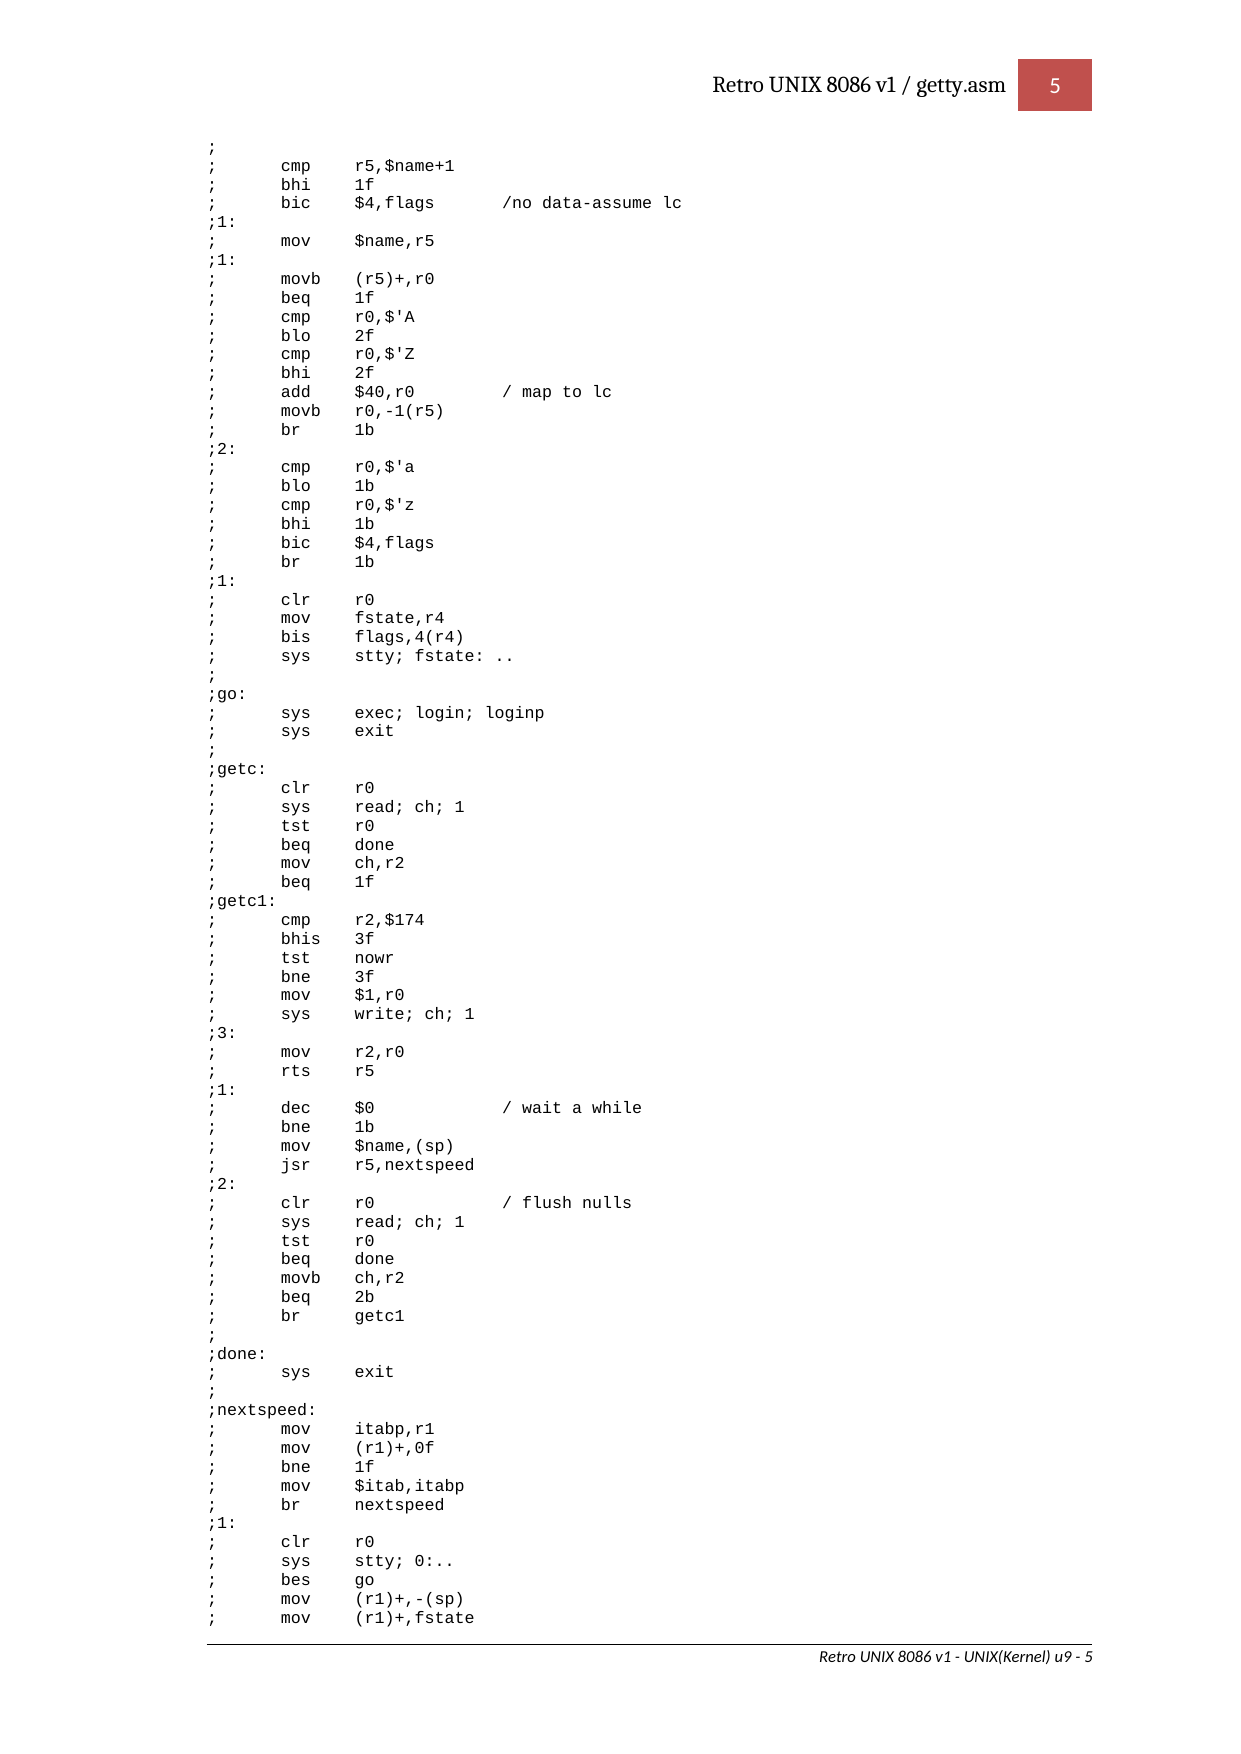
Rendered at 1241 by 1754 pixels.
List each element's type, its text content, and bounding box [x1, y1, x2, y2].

text ; [207, 138, 1092, 157]
text ;done: [207, 1345, 1092, 1364]
text ; br getc1 [207, 1307, 1092, 1326]
text ; bis flags,4(r4) [207, 629, 1092, 648]
text ; mov (r1)+,-(sp) [207, 1590, 1092, 1609]
text ;1: [207, 1081, 1092, 1100]
text ; sys exec; login; loginp [207, 704, 1092, 723]
text ;2: [207, 440, 1092, 459]
text ; blo [207, 327, 1092, 346]
text ; cmp r2,$174 [207, 912, 1092, 930]
text ; bhi [207, 176, 1092, 195]
text ; movb r0,-1(r5) [207, 402, 1092, 421]
text ;1: [207, 252, 1092, 271]
text ;1: [207, 1515, 1092, 1534]
text ; tst nowr [207, 949, 1092, 968]
text ; [207, 1326, 1092, 1345]
text ; beq done [207, 836, 1092, 855]
text ;go: [207, 685, 1092, 704]
text ; jsr r5,nextspeed [207, 1157, 1092, 1176]
text ; bhis [207, 930, 1092, 949]
text ; tst r0 [207, 1232, 1092, 1251]
text ; clr r0 / flush nulls [207, 1194, 1092, 1213]
text ;getc1: [207, 893, 1092, 912]
text ; bes go [207, 1571, 1092, 1590]
text ; bic $4,flags /no data-assume lc [207, 195, 1092, 214]
text ; blo 1b [207, 478, 1092, 497]
text ; cmp r5,$name+1 [207, 157, 1092, 176]
text ; [207, 742, 1092, 761]
text ; mov ch,r2 [207, 855, 1092, 874]
text ; sys exit [207, 1364, 1092, 1383]
text ;3: [207, 1025, 1092, 1043]
text ; bic $4,flags [207, 534, 1092, 553]
text ; mov (r1)+ [207, 1439, 1092, 1458]
text ;2: [207, 1176, 1092, 1194]
text ; clr r0 [207, 779, 1092, 798]
text ; cmp r0,$'a [207, 459, 1092, 478]
text ; bne [207, 1458, 1092, 1477]
text ; beq done [207, 1251, 1092, 1270]
text ; dec $0 / wait a while [207, 1100, 1092, 1119]
text ; sys stty; fstate: .. [207, 648, 1092, 666]
text ; beq [207, 289, 1092, 308]
text ; mov $name,r5 [207, 233, 1092, 252]
text ; mov $name,(sp) [207, 1138, 1092, 1157]
text ; mov fstate,r4 [207, 610, 1092, 629]
text ; bhi [207, 365, 1092, 384]
text ; sys exit [207, 723, 1092, 742]
text ; beq 2b [207, 1289, 1092, 1307]
text ;nextspeed: [207, 1402, 1092, 1421]
text ; movb (r5)+,r0 [207, 271, 1092, 289]
text ; sys read; ch; 1 [207, 1213, 1092, 1232]
text ; mov itabp,r1 [207, 1421, 1092, 1439]
text ;getc: [207, 761, 1092, 779]
text ; clr r0 [207, 591, 1092, 610]
text ; cmp r0,$'A [207, 308, 1092, 327]
text ; [207, 666, 1092, 685]
text ; cmp r0,$'Z [207, 346, 1092, 365]
text ; sys write; ch; 1 [207, 1006, 1092, 1025]
text ; mov $itab,itabp [207, 1477, 1092, 1496]
text ; cmp r0,$'z [207, 497, 1092, 516]
text ; sys read; ch; 1 [207, 798, 1092, 817]
text ; mov $1,r0 [207, 987, 1092, 1006]
text ; br 1b [207, 421, 1092, 440]
text ; tst r0 [207, 817, 1092, 836]
text ;1: [207, 572, 1092, 591]
text ; mov (r1)+,fstate [207, 1609, 1092, 1628]
text ; sys stty; 0:.. [207, 1553, 1092, 1571]
text ; br nextspeed [207, 1496, 1092, 1515]
text ; bhi 1b [207, 516, 1092, 534]
text ;1: [207, 214, 1092, 233]
text ; [207, 1383, 1092, 1402]
text ; bne [207, 968, 1092, 987]
text ; br 1b [207, 553, 1092, 572]
text ; add $40,r0 / map to lc [207, 384, 1092, 402]
text ; clr r0 [207, 1534, 1092, 1553]
text ; rts r5 [207, 1062, 1092, 1081]
text ; beq [207, 874, 1092, 893]
text ; mov r2,r0 [207, 1043, 1092, 1062]
text ; bne 1b [207, 1119, 1092, 1138]
text ; movb ch,r2 [207, 1270, 1092, 1289]
